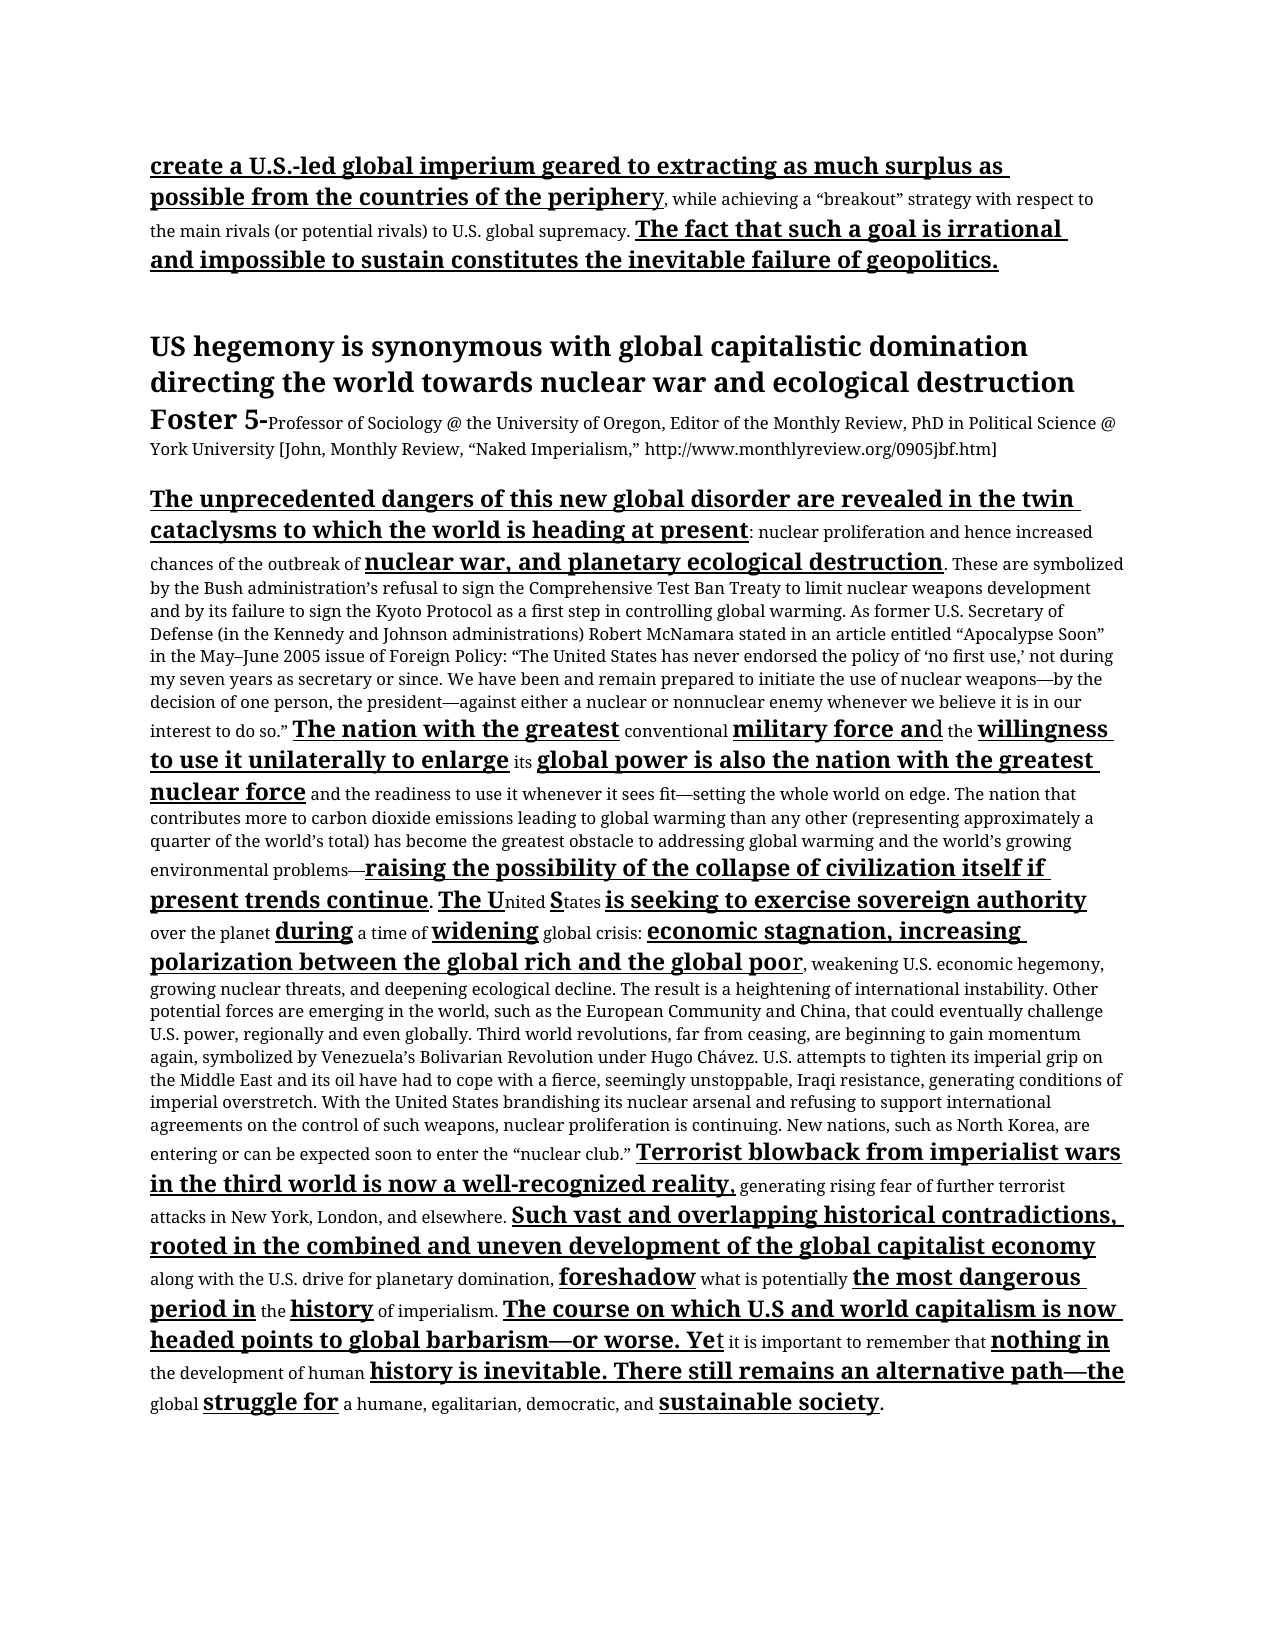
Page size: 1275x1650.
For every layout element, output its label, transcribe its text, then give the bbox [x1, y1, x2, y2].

text The unprecedented dangers of this new global disorder are revealed in the twin cataclysms to which the world is heading at present: nuclear proliferation and hence increased chances of the outbreak of nuclear war, and planetary ecological destruction. These are symbolized by the Bush administration’s refusal to sign the Comprehensive Test Ban Treaty to limit nuclear weapons development and by its failure to sign the Kyoto Protocol as a first step in controlling global warming. As former U.S. Secretary of Defense (in the Kennedy and Johnson administrations) Robert McNamara stated in an article entitled “Apocalypse Soon” in the May–June 2005 issue of Foreign Policy: “The United States has never endorsed the policy of ‘no first use,’ not during my seven years as secretary or since. We have been and remain prepared to initiate the use of nuclear weapons—by the decision of one person, the president—against either a nuclear or nonnuclear enemy whenever we believe it is in our interest to do so.” The nation with the greatest conventional military force and the willingness to use it unilaterally to enlarge its global power is also the nation with the greatest nuclear force and the readiness to use it whenever it sees fit—setting the whole world on edge. The nation that contributes more to carbon dioxide emissions leading to global warming than any other (representing approximately a quarter of the world’s total) has become the greatest obstacle to addressing global warming and the world’s growing environmental problems—raising the possibility of the collapse of civilization itself if present trends continue. The United States is seeking to exercise sovereign authority over the planet during a time of widening global crisis: economic stagnation, increasing polarization between the global rich and the global poor, weakening U.S. economic hegemony, growing nuclear threats, and deepening ecological decline. The result is a heightening of international instability. Other potential forces are emerging in the world, such as the European Community and China, that could eventually challenge U.S. power, regionally and even globally. Third world revolutions, far from ceasing, are beginning to gain momentum again, symbolized by Venezuela’s Bolivarian Revolution under Hugo Chávez. U.S. attempts to tighten its imperial grip on the Middle East and its oil have had to cope with a fierce, seemingly unstoppable, Iraqi resistance, generating conditions of imperial overstretch. With the United States brandishing its nuclear arsenal and refusing to support international agreements on the control of such weapons, nuclear proliferation is continuing. New nations, such as North Korea, are entering or can be expected soon to enter the “nuclear club.” Terrorist blowback from imperialist wars in the third world is now a well-recognized reality, generating rising fear of further terrorist attacks in New York, London, and elsewhere. Such vast and overlapping historical contradictions, rooted in the combined and uneven development of the global capitalist economy along with the U.S. drive for planetary domination, foreshadow what is potentially the most dangerous period in the history of imperialism. The course on which U.S and world capitalism is now headed points to global barbarism—or worse. Yet it is important to remember that nothing in the development of human history is inevitable. There still remains an alternative path—the global struggle for a humane, egalitarian, democratic, and sustainable society. [150, 483, 1125, 1417]
subtitle US hegemony is synonymous with global capitalistic domination directing the world towards nuclear war and ecological destruction [150, 327, 1125, 401]
text Foster 5-Professor of Sociology @ the University of Oregon, Editor of the Monthly Review, PhD in Political Science @ York University [John, Monthly Review, “Naked Imperialism,” http://www.monthlyreview.org/0905jbf.htm] [150, 401, 1125, 460]
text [150, 150, 1095, 275]
